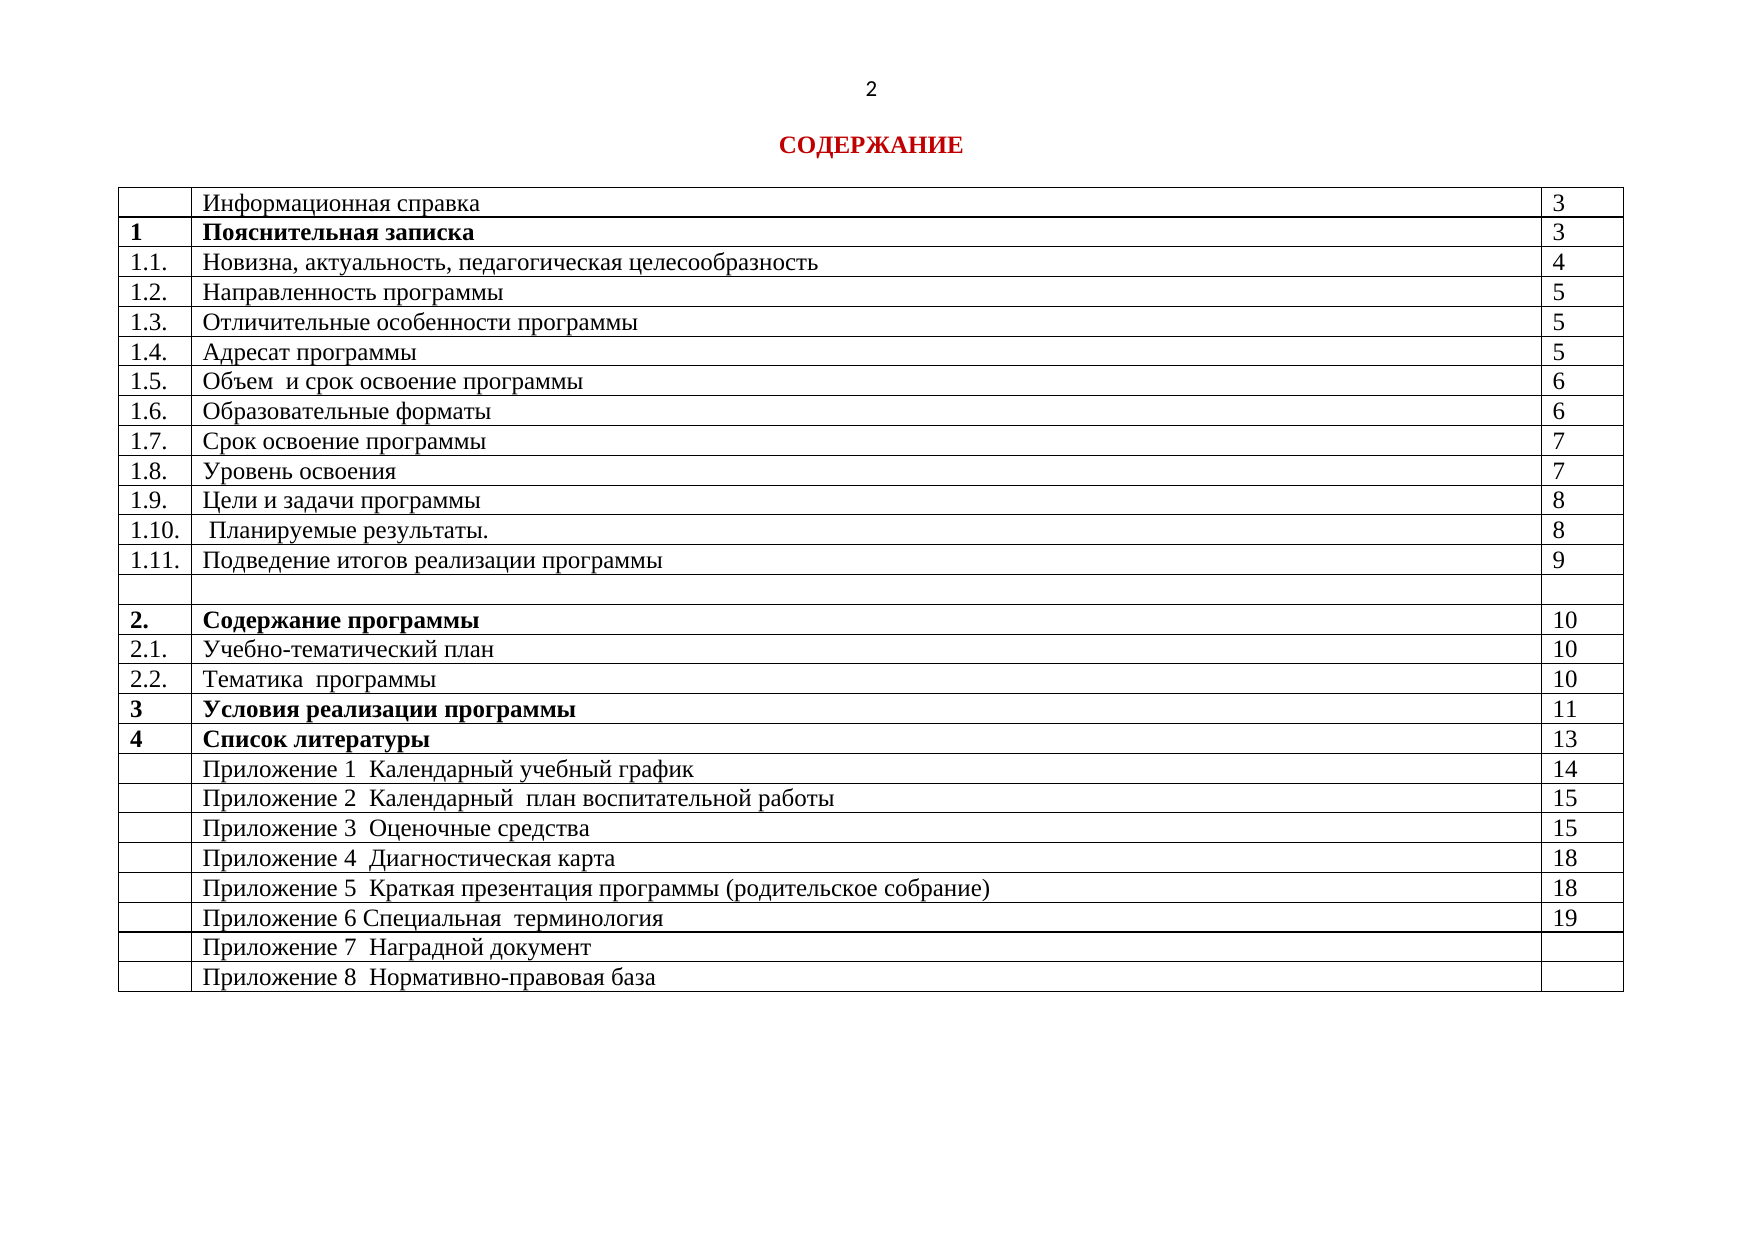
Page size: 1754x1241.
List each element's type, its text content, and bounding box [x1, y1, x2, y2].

table_cell [119, 843, 191, 872]
table_cell Объем и срок освоение программы [192, 366, 1541, 395]
table_header 3 [1542, 188, 1623, 216]
table_cell 2. [119, 605, 191, 633]
table_header Информационная справка [192, 188, 1541, 216]
table_cell 10 [1542, 635, 1623, 663]
table_cell Приложение 5 Краткая презентация программы (родительское собрание) [192, 873, 1541, 902]
table_cell 6 [1542, 366, 1623, 395]
table_cell 1.9. [119, 486, 191, 514]
table_cell Список литературы [192, 724, 1541, 753]
table_cell 15 [1542, 784, 1623, 812]
table_cell Пояснительная записка [192, 218, 1541, 246]
table_cell Подведение итогов реализации программы [192, 545, 1541, 574]
table_cell 4 [119, 724, 191, 753]
table_cell 5 [1542, 277, 1623, 306]
table_cell Отличительные особенности программы [192, 307, 1541, 336]
table_cell [119, 873, 191, 902]
table_cell 8 [1542, 515, 1623, 544]
table_cell Содержание программы [192, 605, 1541, 633]
table_cell Условия реализации программы [192, 694, 1541, 723]
table_cell Приложение 4 Диагностическая карта [192, 843, 1541, 872]
table_cell [119, 813, 191, 842]
table_cell 1.4. [119, 337, 191, 365]
table_cell 13 [1542, 724, 1623, 753]
table_cell 1.3. [119, 307, 191, 336]
table_cell Планируемые результаты. [192, 515, 1541, 544]
table_cell 19 [1542, 903, 1623, 931]
table_cell 7 [1542, 456, 1623, 484]
table_cell 14 [1542, 754, 1623, 782]
table_cell 7 [1542, 426, 1623, 455]
table_cell 8 [1542, 486, 1623, 514]
table_cell Новизна, актуальность, педагогическая целесообразность [192, 247, 1541, 276]
table_cell 2.1. [119, 635, 191, 663]
table_cell Направленность программы [192, 277, 1541, 306]
table_cell 3 [119, 694, 191, 723]
table_cell Приложение 8 Нормативно-правовая база [192, 962, 1541, 991]
table_cell 1.7. [119, 426, 191, 455]
table_cell [1542, 575, 1623, 604]
table_cell 6 [1542, 396, 1623, 425]
table_cell [1542, 933, 1623, 961]
table_cell Приложение 1 Календарный учебный график [192, 754, 1541, 782]
table_cell [119, 903, 191, 931]
table_cell [119, 754, 191, 782]
table_cell 5 [1542, 307, 1623, 336]
table_cell 5 [1542, 337, 1623, 365]
table_cell Учебно-тематический план [192, 635, 1541, 663]
text СОДЕРЖАНИЕ [118, 130, 1624, 158]
table_cell 2.2. [119, 664, 191, 693]
table_cell 1 [119, 218, 191, 246]
table_cell 10 [1542, 664, 1623, 693]
table_cell 1.2. [119, 277, 191, 306]
table_cell 18 [1542, 873, 1623, 902]
table_cell 1.11. [119, 545, 191, 574]
table_cell 1.1. [119, 247, 191, 276]
table_cell 3 [1542, 218, 1623, 246]
table_cell Приложение 2 Календарный план воспитательной работы [192, 784, 1541, 812]
table_cell [192, 575, 1541, 604]
table_cell [119, 575, 191, 604]
table_cell Цели и задачи программы [192, 486, 1541, 514]
table_cell 15 [1542, 813, 1623, 842]
table_cell Адресат программы [192, 337, 1541, 365]
table_cell Приложение 3 Оценочные средства [192, 813, 1541, 842]
table_cell Приложение 7 Наградной документ [192, 933, 1541, 961]
table_cell Срок освоение программы [192, 426, 1541, 455]
table_cell Уровень освоения [192, 456, 1541, 484]
table_cell 4 [1542, 247, 1623, 276]
table_cell 1.10. [119, 515, 191, 544]
table_cell 1.6. [119, 396, 191, 425]
table_cell Образовательные форматы [192, 396, 1541, 425]
table_cell [1542, 962, 1623, 991]
table_cell 18 [1542, 843, 1623, 872]
table_cell 11 [1542, 694, 1623, 723]
table_cell Тематика программы [192, 664, 1541, 693]
table_cell [119, 962, 191, 991]
table_cell Приложение 6 Специальная терминология [192, 903, 1541, 931]
table_header [119, 188, 191, 216]
table_cell 10 [1542, 605, 1623, 633]
table_cell 1.8. [119, 456, 191, 484]
table_cell [119, 784, 191, 812]
table_cell 9 [1542, 545, 1623, 574]
table_cell 1.5. [119, 366, 191, 395]
table_cell [119, 933, 191, 961]
